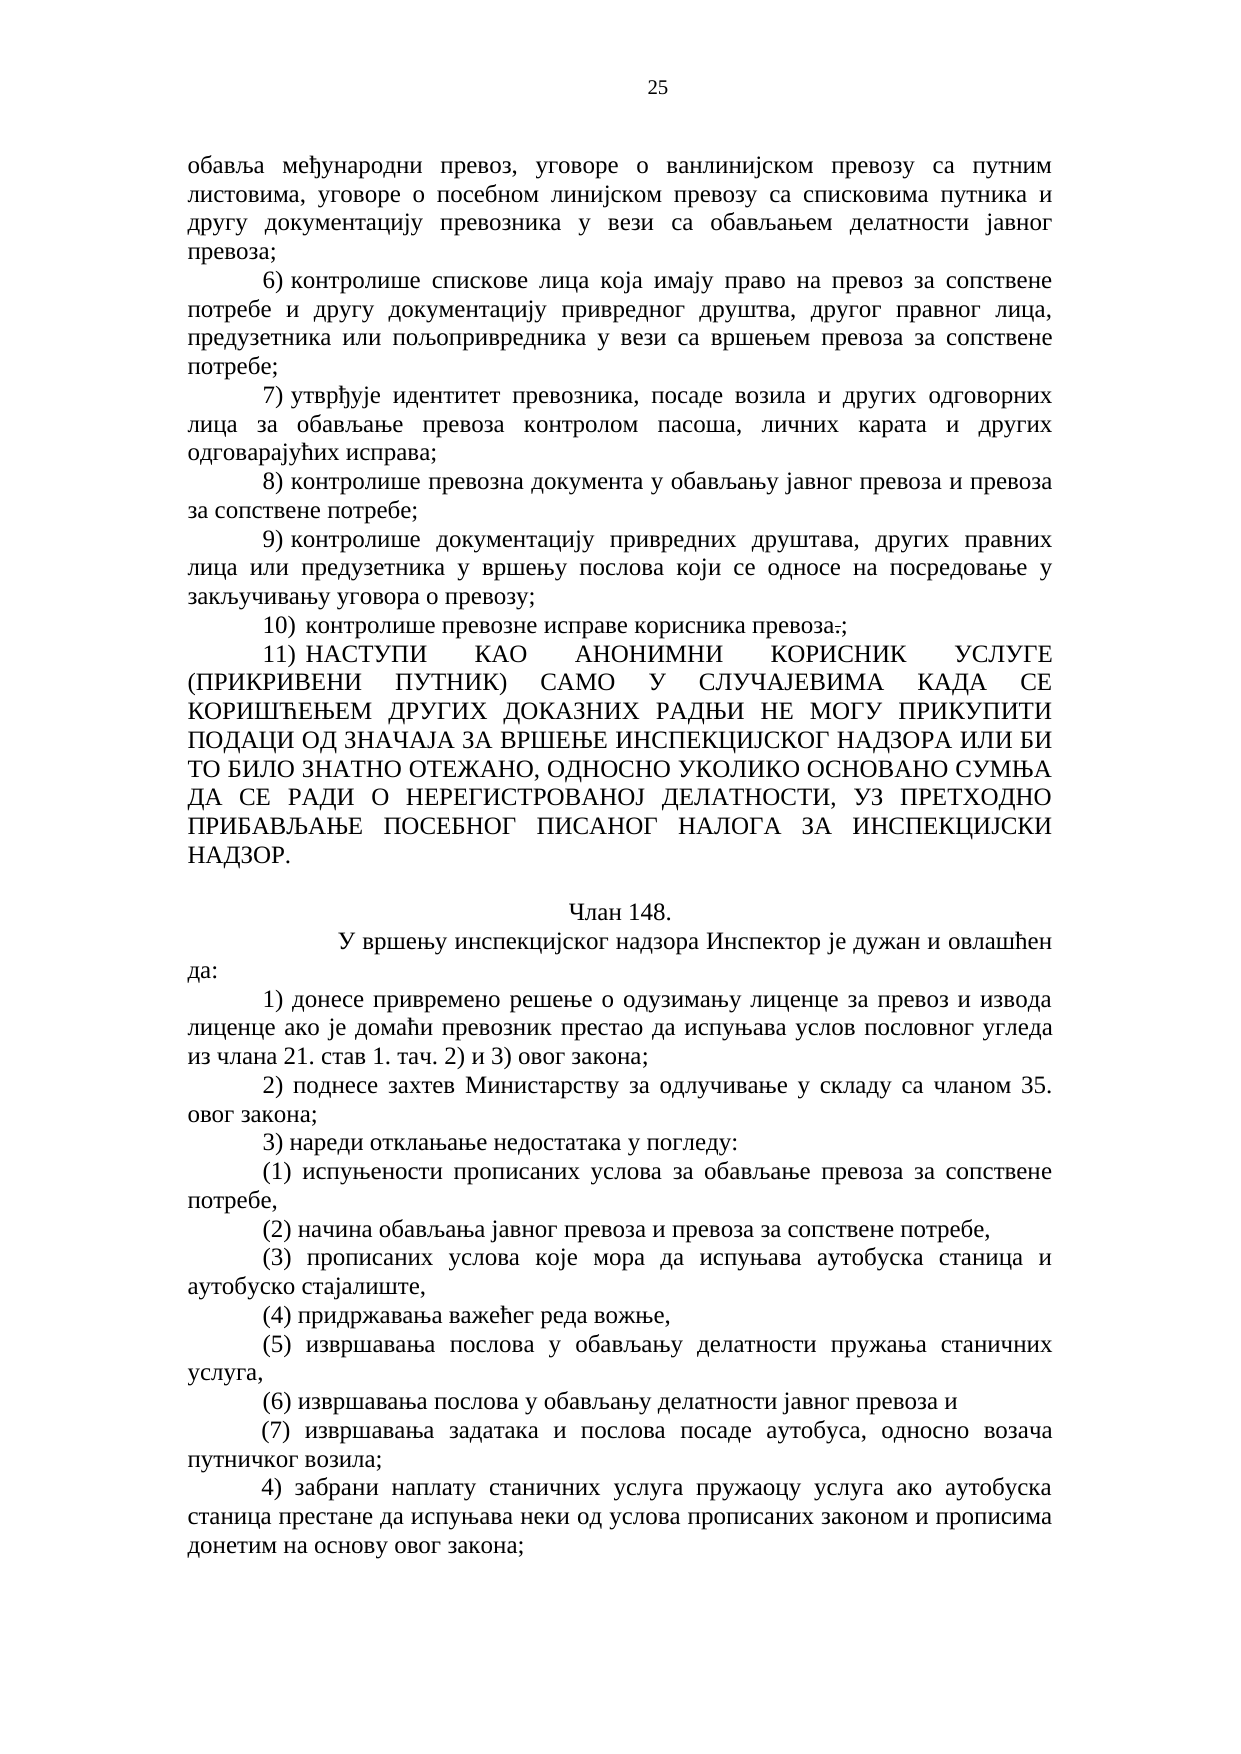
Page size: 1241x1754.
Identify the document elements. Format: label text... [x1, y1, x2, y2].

text (1) испуњености прописаних услова за обављање превоза за сопствене потребе, [187, 1156, 1053, 1214]
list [187, 150, 1053, 265]
text (5) извршавања послова у обављању делатности пружања станичних услуга, [187, 1329, 1053, 1386]
list контролише превозне исправе корисника превоза.; [187, 610, 1053, 639]
list утврђује идентитет превозника, посаде возила и других одговорних лица за обављање превоза контролом пасоша, личних карата и других одговарајућих исправа; [187, 380, 1053, 466]
text 4) забрани наплату станичних услуга пружаоцу услуга ако аутобуска станица престане да испуњава неки од услова прописаних законом и прописима донетим на основу овог закона; [187, 1472, 1053, 1559]
text 2) поднесе захтев Министарству за одлучивање у складу са чланом 35. овог закона; [187, 1070, 1053, 1127]
text (4) придржавања важећег реда вожње, [187, 1300, 1053, 1329]
text 1) донесе привремено решење о одузимању лиценце за превоз и извода лиценце ако је домаћи превозник престао да испуњава услов пословног угледа из члана 21. став 1. тач. 2) и 3) овог закона; [187, 984, 1053, 1070]
text (7) извршавања задатака и послова посаде аутобуса, односно возача путничког возила; [187, 1415, 1053, 1472]
text У вршењу инспекцијског надзора Инспектор је дужан и овлашћен да: [187, 926, 1053, 984]
list контролише спискове лица која имају право на превоз за сопствене потребе и другу документацију привредног друштва, другог правног лица, предузетника или пољопривредника у вези са вршењем превоза за сопствене потребе; [187, 265, 1053, 380]
text Члан 148. [187, 897, 1053, 926]
list НАСТУПИ КАО АНОНИМНИ КОРИСНИК УСЛУГЕ (ПРИКРИВЕНИ ПУТНИК) САМО У СЛУЧАЈЕВИМА КАДА СЕ КОРИШЋЕЊЕМ ДРУГИХ ДОКАЗНИХ РАДЊИ НЕ МОГУ ПРИКУПИТИ ПОДАЦИ ОД ЗНАЧАЈА ЗА ВРШЕЊЕ ИНСПЕКЦИЈСКОГ НАДЗОРА ИЛИ БИ ТО БИЛО ЗНАТНО ОТЕЖАНО, ОДНОСНО УКОЛИКО ОСНОВАНО СУМЊА ДА СЕ РАДИ О НЕРЕГИСТРОВАНОЈ ДЕЛАТНОСТИ, УЗ ПРЕТХОДНО ПРИБАВЉАЊЕ ПОСЕБНОГ ПИСАНОГ НАЛОГА ЗА ИНСПЕКЦИЈСКИ НАДЗОР. [187, 639, 1053, 869]
text (6) извршавања послова у обављању делатности јавног превоза и [187, 1386, 1053, 1415]
list контролише документацију привредних друштава, других правних лица или предузетника у вршењу послова који се односе на посредовање у закључивању уговора о превозу; [187, 524, 1053, 610]
list контролише превозна документа у обављању јавног превоза и превоза за сопствене потребе; [187, 466, 1053, 524]
text (3) прописаних услова које мора да испуњава аутобуска станица и аутобуско стајалиште, [187, 1242, 1053, 1300]
text (2) начина обављања јавног превоза и превоза за сопствене потребе, [225, 1214, 1053, 1242]
text 3) нареди отклањање недостатака у погледу: [187, 1127, 1053, 1156]
